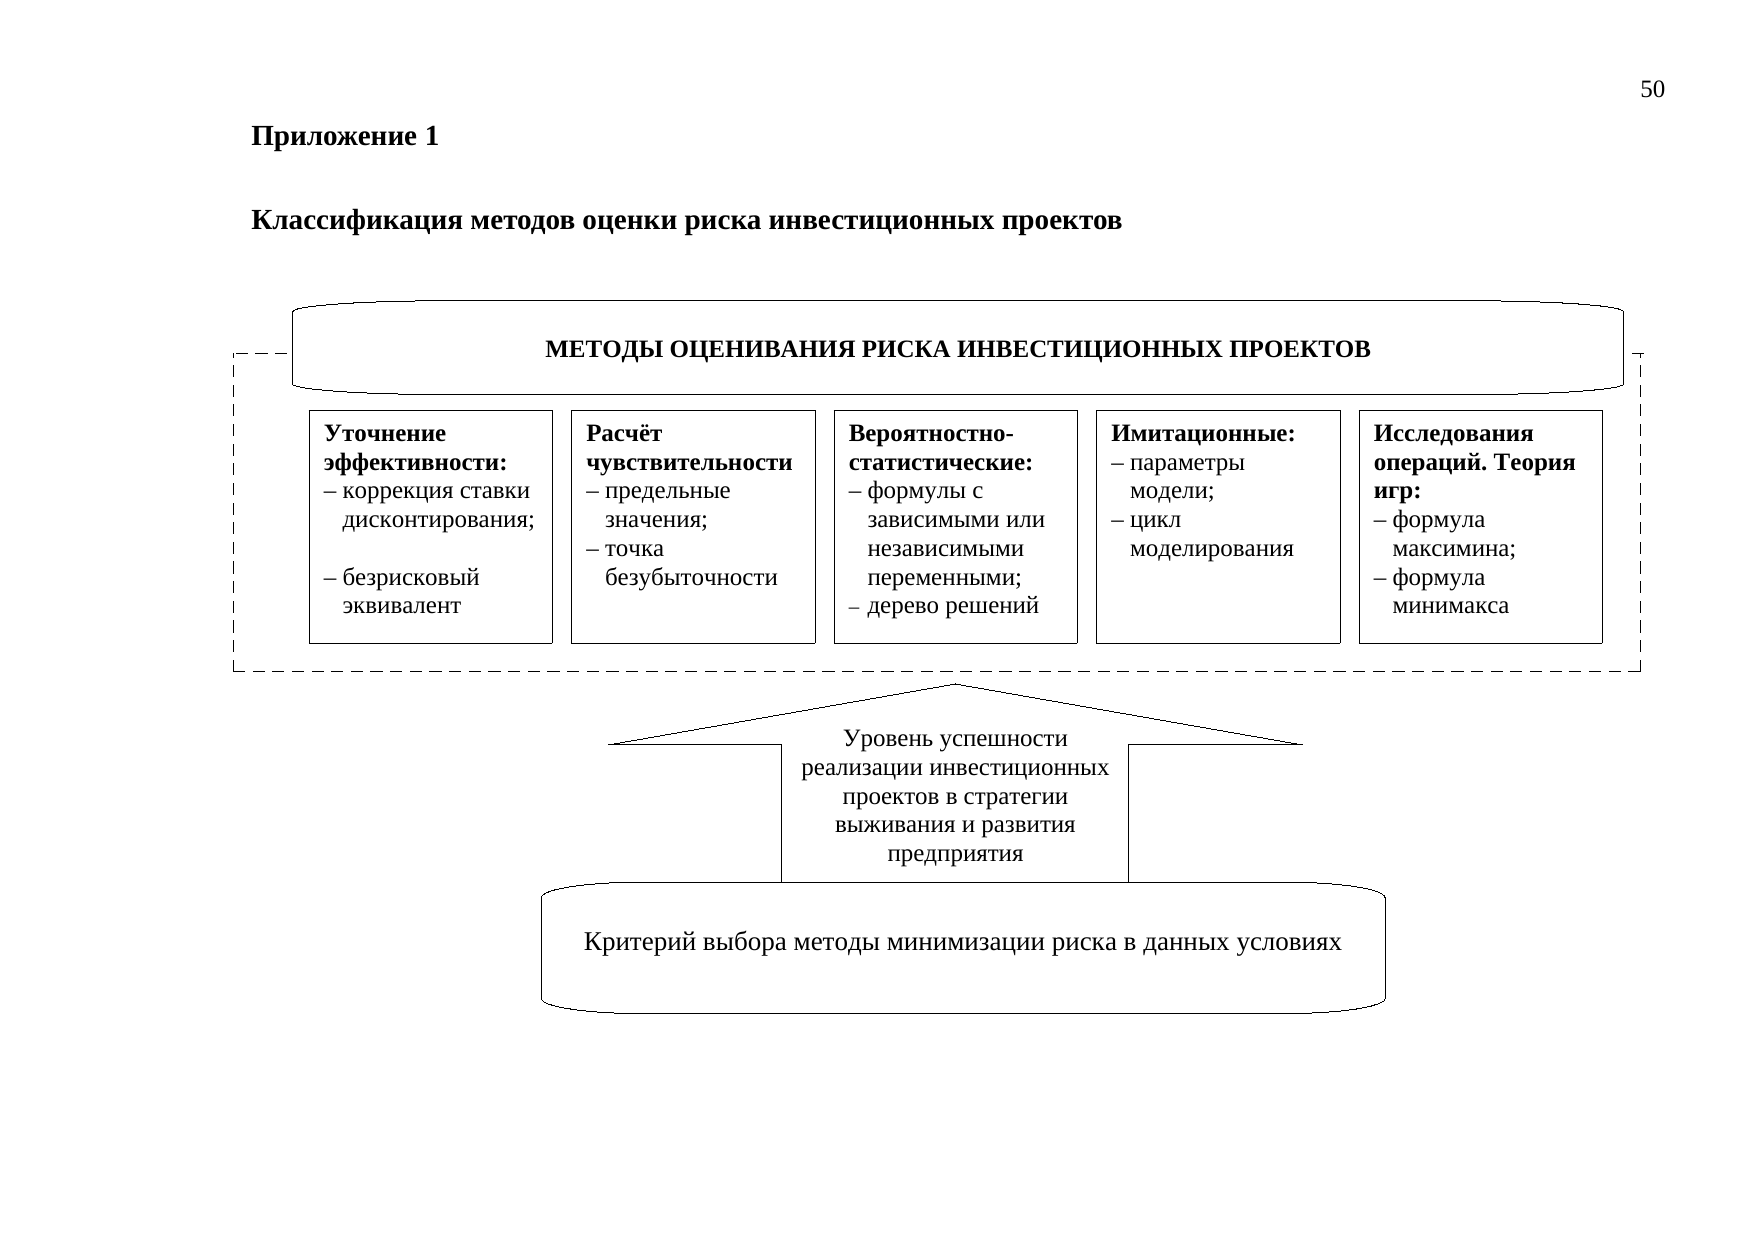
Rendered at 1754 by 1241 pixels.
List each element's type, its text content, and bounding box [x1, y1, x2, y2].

subtitle Классификация методов оценки риска инвестиционных проектов [177, 202, 1665, 236]
subtitle Приложение 1 [177, 118, 1665, 152]
